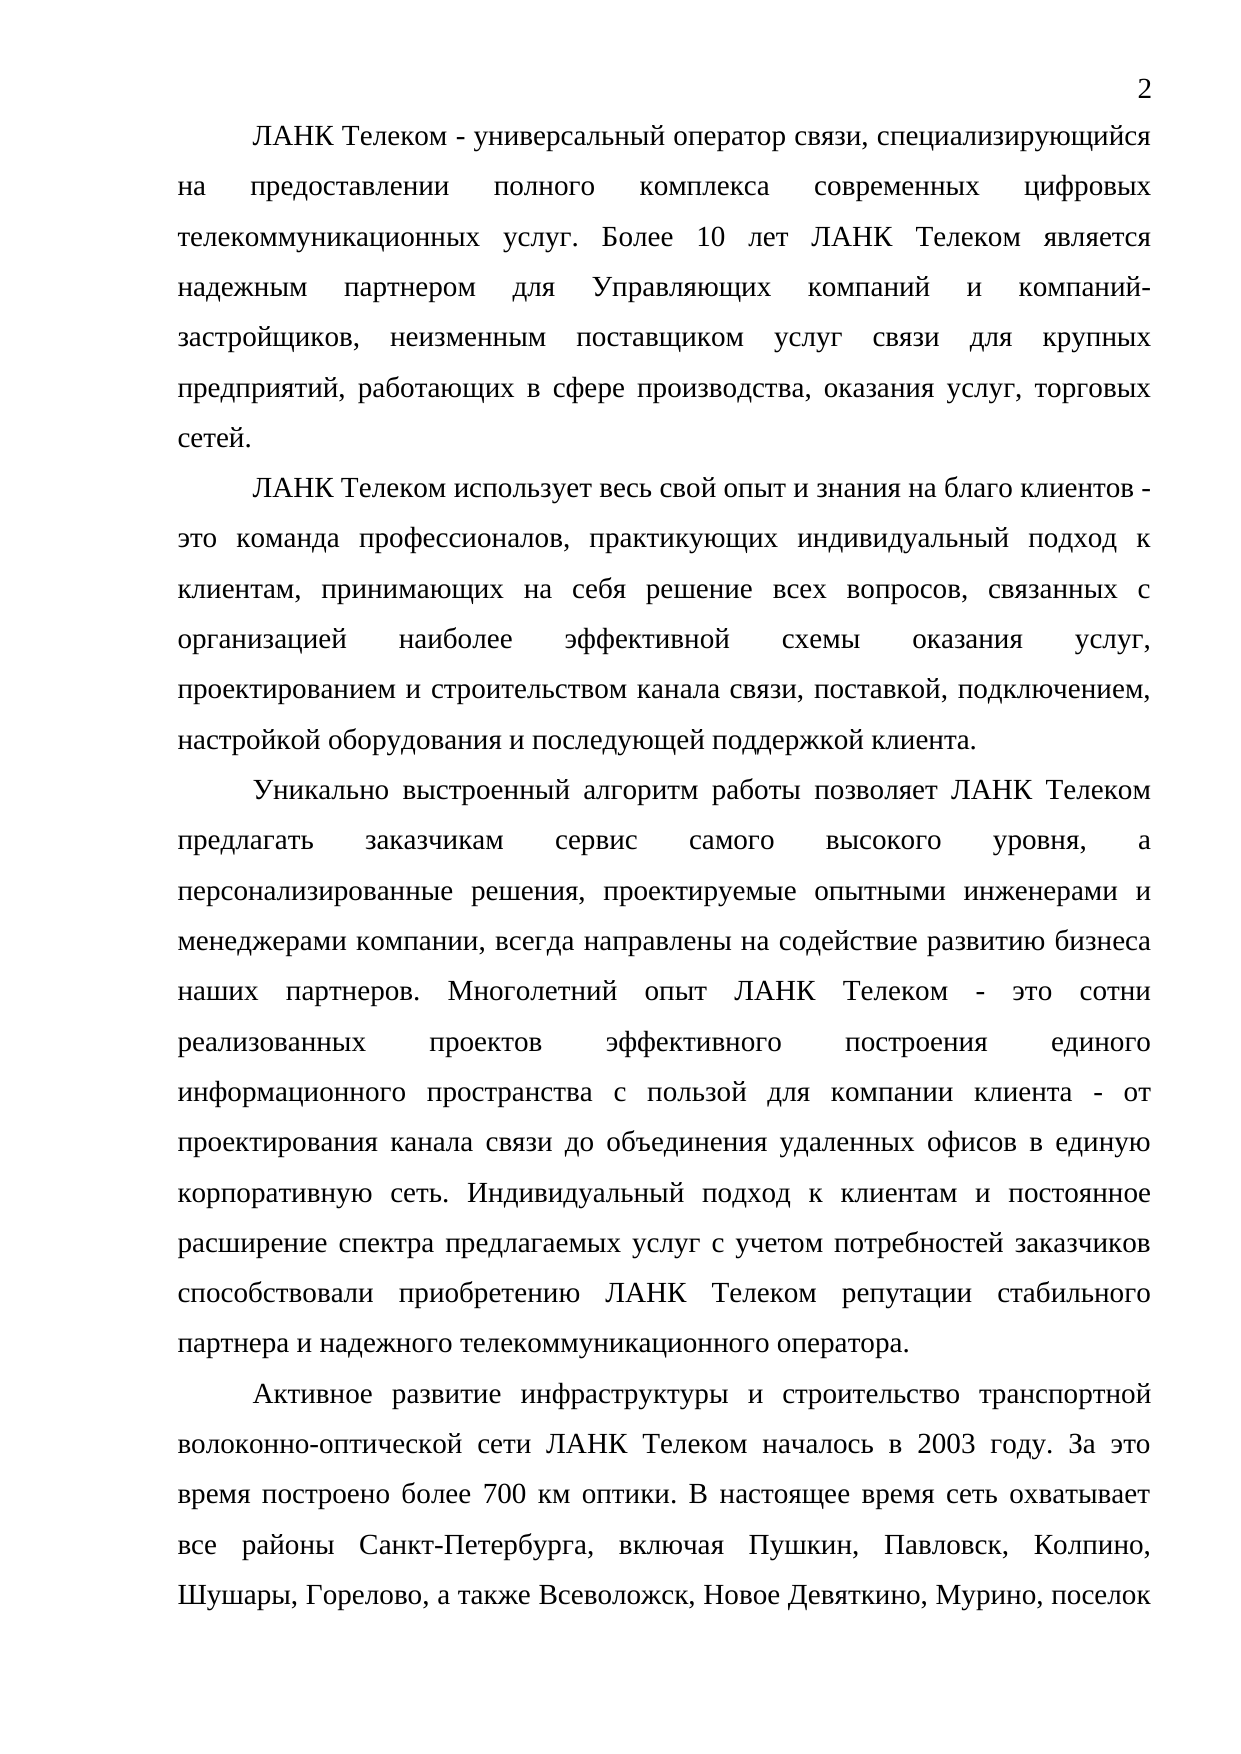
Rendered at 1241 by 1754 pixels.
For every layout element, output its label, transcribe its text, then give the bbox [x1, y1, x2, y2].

text Уникально выстроенный алгоритм работы позволяет ЛАНК Телеком предлагать заказчикам сервис самого высокого уровня, а персонализированные решения, проектируемые опытными инженерами и менеджерами компании, всегда направлены на содействие развитию бизнеса наших партнеров. Многолетний опыт ЛАНК Телеком - это сотни реализованных проектов эффективного построения единого информационного пространства с пользой для компании клиента - от проектирования канала связи до объединения удаленных офисов в единую корпоративную сеть. Индивидуальный подход к клиентам и постоянное расширение спектра предлагаемых услуг с учетом потребностей заказчиков способствовали приобретению ЛАНК Телеком репутации стабильного партнера и надежного телекоммуникационного оператора. [177, 772, 1152, 1359]
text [177, 1376, 1152, 1611]
text ЛАНК Телеком использует весь свой опыт и знания на благо клиентов - это команда профессионалов, практикующих индивидуальный подход к клиентам, принимающих на себя решение всех вопросов, связанных с организацией наиболее эффективной схемы оказания услуг, проектированием и строительством канала связи, поставкой, подключением, настройкой оборудования и последующей поддержкой клиента. [177, 470, 1152, 755]
text ЛАНК Телеком - универсальный оператор связи, специализирующийся на предоставлении полного комплекса современных цифровых телекоммуникационных услуг. Более 10 лет ЛАНК Телеком является надежным партнером для Управляющих компаний и компаний-застройщиков, неизменным поставщиком услуг связи для крупных предприятий, работающих в сфере производства, оказания услуг, торговых сетей. [177, 118, 1152, 453]
